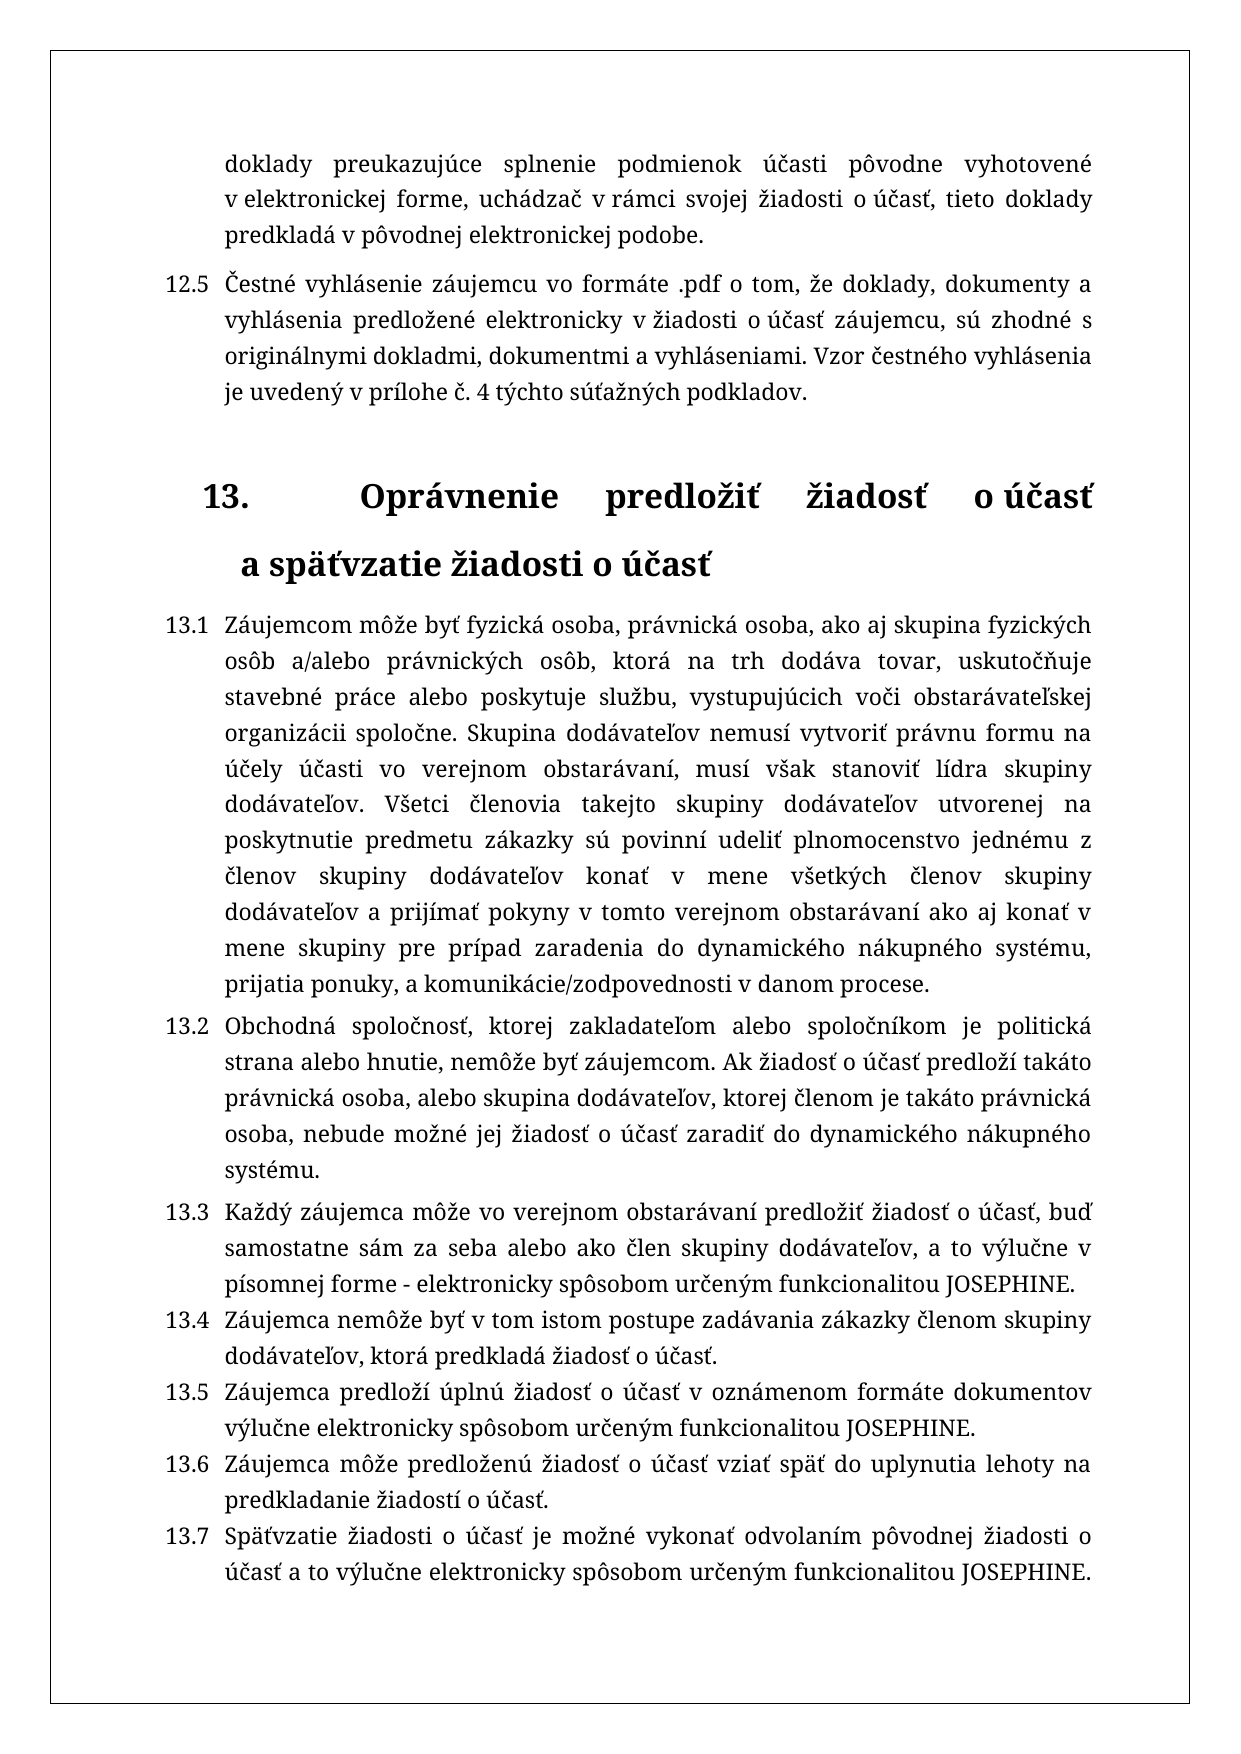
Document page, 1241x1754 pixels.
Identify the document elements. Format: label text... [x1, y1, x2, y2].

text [165, 1520, 1093, 1587]
text 13.6 Záujemca môže predloženú žiadosť o účasť vziať späť do uplynutia lehoty na predkladanie žiadostí o účasť. [165, 1448, 1093, 1515]
text 13.1 Záujemcom môže byť fyzická osoba, právnická osoba, ako aj skupina fyzických osôb a/alebo právnických osôb, ktorá na trh dodáva tovar, uskutočňuje stavebné práce alebo poskytuje službu, vystupujúcich voči obstarávateľskej organizácii spoločne. Skupina dodávateľov nemusí vytvoriť právnu formu na účely účasti vo verejnom obstarávaní, musí však stanoviť lídra skupiny dodávateľov. Všetci členovia takejto skupiny dodávateľov utvorenej na poskytnutie predmetu zákazky sú povinní udeliť plnomocenstvo jednému z členov skupiny dodávateľov konať v mene všetkých členov skupiny dodávateľov a prijímať pokyny v tomto verejnom obstarávaní ako aj konať v mene skupiny pre prípad zaradenia do dynamického nákupného systému, prijatia ponuky, a komunikácie/zodpovednosti v danom procese. [165, 609, 1093, 999]
subtitle Oprávnenie predložiť žiadosť o účasť a späťvzatie žiadosti o účasť [203, 472, 1093, 586]
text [165, 147, 1093, 251]
text 13.5 Záujemca predloží úplnú žiadosť o účasť v oznámenom formáte dokumentov výlučne elektronicky spôsobom určeným funkcionalitou JOSEPHINE. [165, 1376, 1093, 1443]
text 12.5 Čestné vyhlásenie záujemcu vo formáte .pdf o tom, že doklady, dokumenty a vyhlásenia predložené elektronicky v žiadosti o účasť záujemcu, sú zhodné s originálnymi dokladmi, dokumentmi a vyhláseniami. Vzor čestného vyhlásenia je uvedený v prílohe č. 4 týchto súťažných podkladov. [165, 268, 1093, 407]
text 13.3 Každý záujemca môže vo verejnom obstarávaní predložiť žiadosť o účasť, buď samostatne sám za seba alebo ako člen skupiny dodávateľov, a to výlučne v písomnej forme - elektronicky spôsobom určeným funkcionalitou JOSEPHINE. [165, 1196, 1093, 1299]
text 13.2 Obchodná spoločnosť, ktorej zakladateľom alebo spoločníkom je politická strana alebo hnutie, nemôže byť záujemcom. Ak žiadosť o účasť predloží takáto právnická osoba, alebo skupina dodávateľov, ktorej členom je takáto právnická osoba, nebude možné jej žiadosť o účasť zaradiť do dynamického nákupného systému. [165, 1010, 1093, 1185]
text 13.4 Záujemca nemôže byť v tom istom postupe zadávania zákazky členom skupiny dodávateľov, ktorá predkladá žiadosť o účasť. [165, 1304, 1093, 1371]
